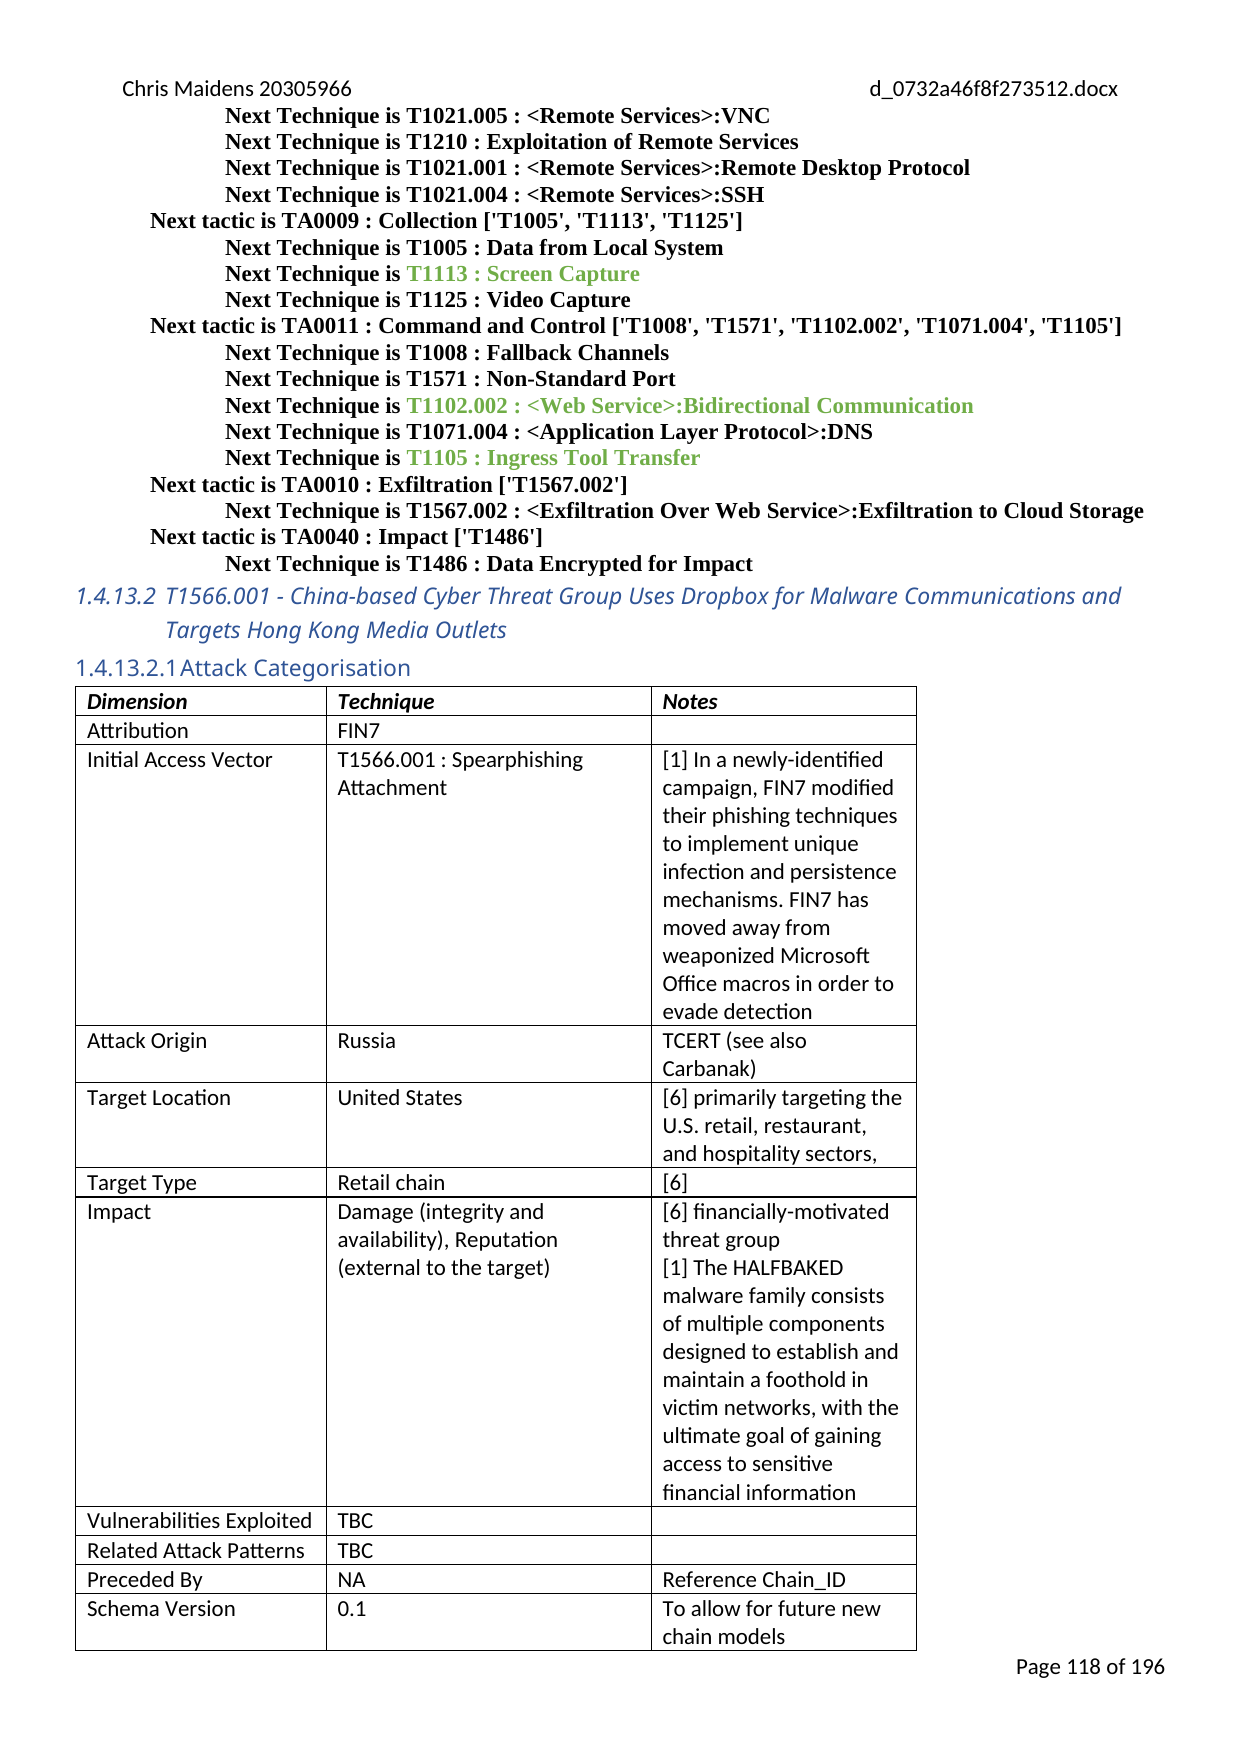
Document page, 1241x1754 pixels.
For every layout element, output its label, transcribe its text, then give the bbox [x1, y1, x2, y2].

text Next Technique is T1005 : Data from Local System [225, 233, 1165, 260]
text Next Technique is T1021.001 : <Remote Services>:Remote Desktop Protocol [225, 154, 1165, 181]
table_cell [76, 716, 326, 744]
text Next Technique is T1125 : Video Capture [225, 286, 1165, 313]
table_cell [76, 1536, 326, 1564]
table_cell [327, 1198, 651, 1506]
text Next Technique is T1021.004 : <Remote Services>:SSH [225, 181, 1165, 207]
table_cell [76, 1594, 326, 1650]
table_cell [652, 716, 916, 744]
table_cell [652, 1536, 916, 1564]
text Next Technique is T1210 : Exploitation of Remote Services [225, 128, 1165, 154]
subtitle T1566.001 - China-based Cyber Threat Group Uses Dropbox for Malware Communications and Targets Hong Kong Media Outlets [75, 580, 1165, 645]
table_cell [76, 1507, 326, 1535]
text Next tactic is TA0009 : Collection ['T1005', 'T1113', 'T1125'] [150, 207, 1165, 233]
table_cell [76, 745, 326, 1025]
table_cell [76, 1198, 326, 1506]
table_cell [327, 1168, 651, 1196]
text Next Technique is T1486 : Data Encrypted for Impact [225, 550, 1165, 576]
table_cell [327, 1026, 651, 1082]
subtitle Attack Categorisation [75, 652, 1165, 683]
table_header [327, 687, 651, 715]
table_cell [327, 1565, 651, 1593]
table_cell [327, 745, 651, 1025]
text Next Technique is T1008 : Fallback Channels [225, 339, 1165, 365]
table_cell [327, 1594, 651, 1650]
text Next tactic is TA0040 : Impact ['T1486'] [150, 523, 1165, 550]
text Next Technique is T1102.002 : <Web Service>:Bidirectional Communication [225, 392, 1165, 418]
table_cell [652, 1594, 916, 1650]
text Next Technique is T1113 : Screen Capture [225, 260, 1165, 286]
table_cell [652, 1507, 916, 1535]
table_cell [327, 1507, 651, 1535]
text Next tactic is TA0011 : Command and Control ['T1008', 'T1571', 'T1102.002', 'T1071.004', 'T1105'] [150, 313, 1165, 339]
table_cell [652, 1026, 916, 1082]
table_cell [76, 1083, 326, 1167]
text Next tactic is TA0010 : Exfiltration ['T1567.002'] [150, 471, 1165, 497]
text Next Technique is T1105 : Ingress Tool Transfer [225, 444, 1165, 471]
text Next Technique is T1567.002 : <Exfiltration Over Web Service>:Exfiltration to Cloud Storage [225, 497, 1165, 523]
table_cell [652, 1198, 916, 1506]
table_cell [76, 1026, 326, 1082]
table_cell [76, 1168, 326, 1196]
text Next Technique is T1071.004 : <Application Layer Protocol>:DNS [225, 418, 1165, 444]
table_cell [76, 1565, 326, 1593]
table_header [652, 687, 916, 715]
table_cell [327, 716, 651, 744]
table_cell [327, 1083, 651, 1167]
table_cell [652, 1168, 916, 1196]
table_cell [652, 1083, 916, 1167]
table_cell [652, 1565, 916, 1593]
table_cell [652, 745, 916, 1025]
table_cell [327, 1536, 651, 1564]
text Next Technique is T1021.005 : <Remote Services>:VNC [225, 102, 1165, 128]
text Next Technique is T1571 : Non-Standard Port [225, 365, 1165, 392]
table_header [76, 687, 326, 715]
